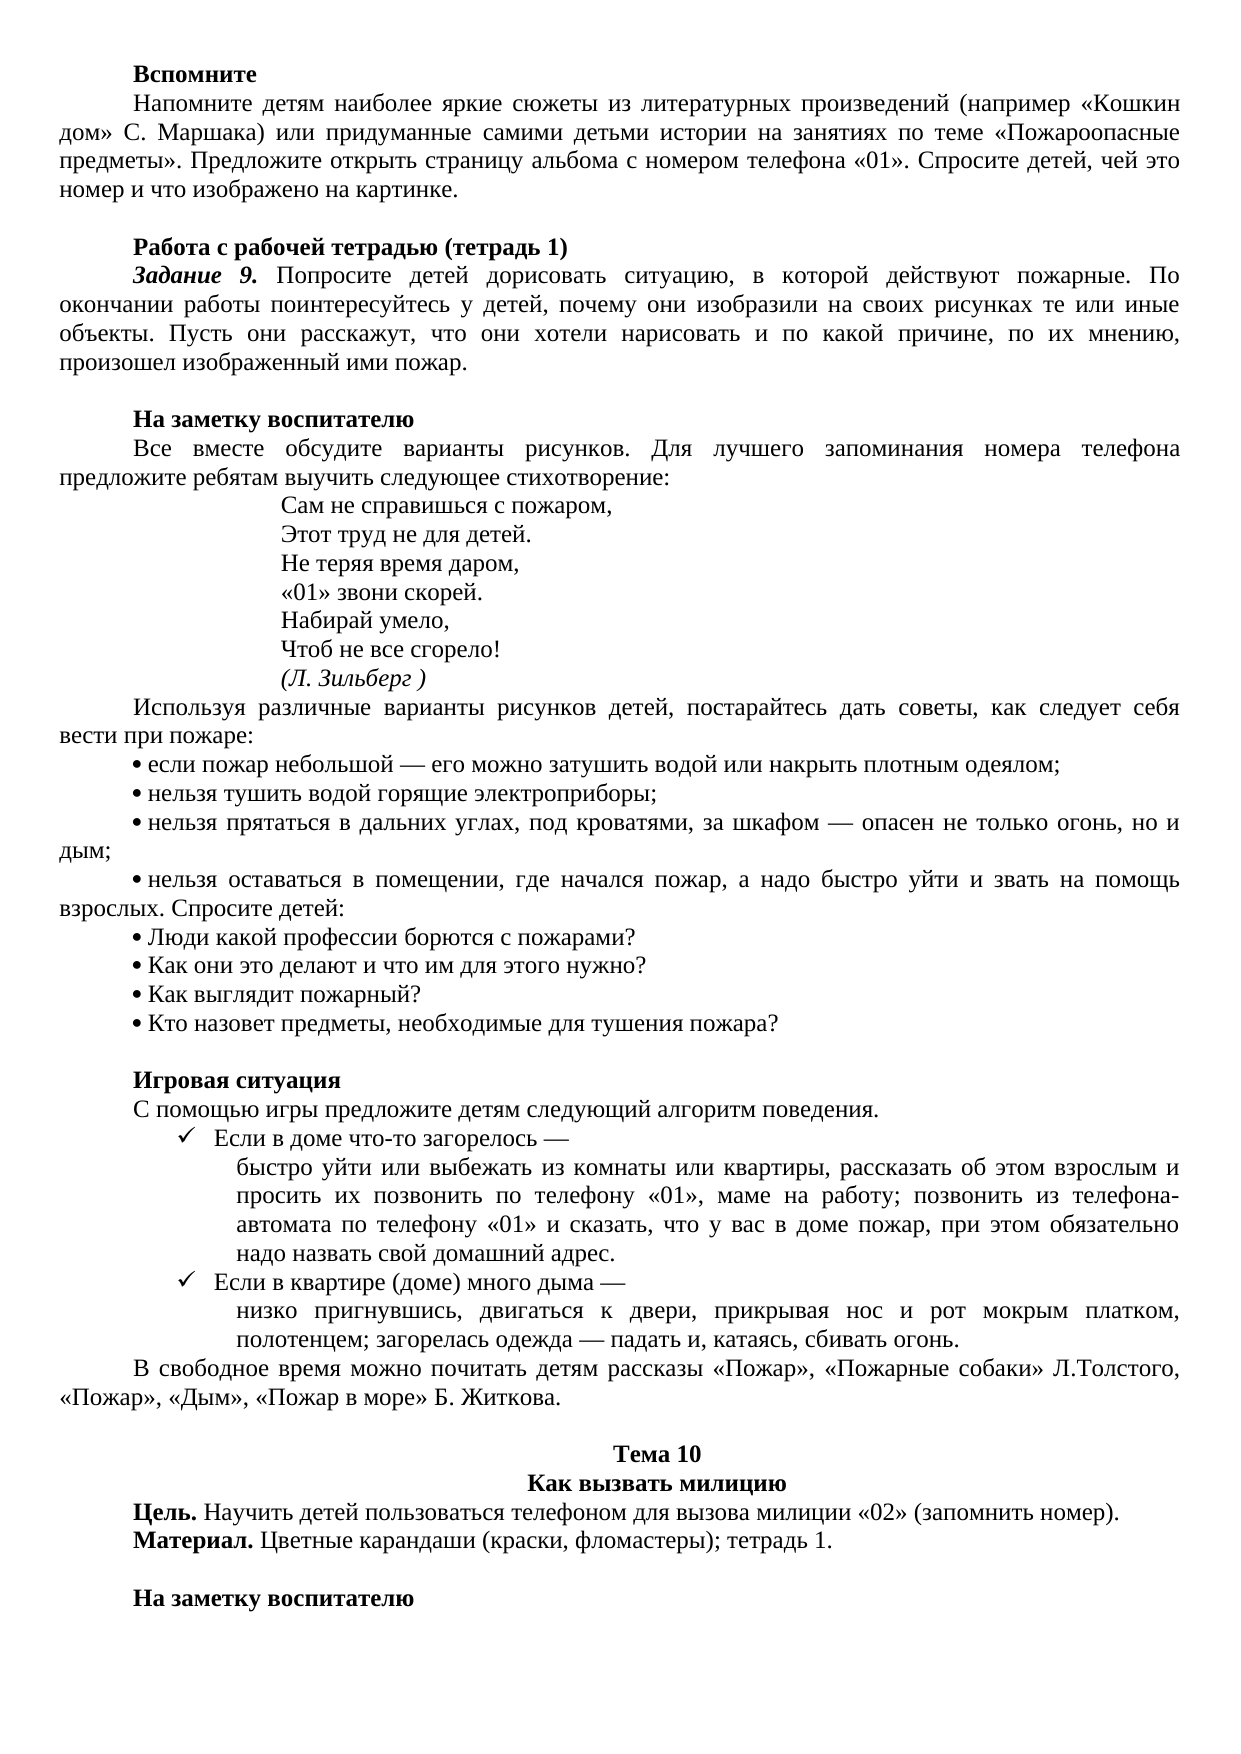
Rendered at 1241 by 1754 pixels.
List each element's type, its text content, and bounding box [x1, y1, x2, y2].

text Цель. Научить детей пользоваться телефоном для вызова милиции «02» (запомнить номер). [59, 1497, 1181, 1525]
list нельзя оставаться в помещении, где начался пожар, а надо быстро уйти и звать на помощь взрослых. Спросите детей: [59, 864, 1181, 922]
text (Л. Зильберг ) [59, 663, 1181, 692]
list Кто назовет предметы, необходимые для тушения пожара? [59, 1008, 1181, 1037]
list нельзя прятаться в дальних углах, под кроватями, за шкафом — опасен не только огонь, но и дым; [59, 807, 1181, 864]
text Используя различные варианты рисунков детей, постарайтесь дать советы, как следует себя вести при пожаре: [59, 692, 1181, 749]
list если пожар небольшой — его можно затушить водой или накрыть плотным одеялом; [59, 749, 1181, 778]
text низко пригнувшись, двигаться к двери, прикрывая нос и рот мокрым платком, полотенцем; загорелась одежда — падать и, катаясь, сбивать огонь. [236, 1295, 1181, 1353]
text Все вместе обсудите варианты рисунков. Для лучшего запоминания номера телефона предложите ребятам выучить следующее стихотворение: [59, 433, 1181, 490]
text Материал. Цветные карандаши (краски, фломастеры); тетрадь 1. [59, 1525, 1181, 1554]
text На заметку воспитателю [59, 1583, 1181, 1612]
list Люди какой профессии борются с пожарами? [59, 922, 1181, 950]
list Если в квартире (доме) много дыма — [176, 1267, 1181, 1295]
text Этот труд не для детей. [59, 519, 1181, 548]
text Не теряя время даром, [59, 548, 1181, 577]
text Работа с рабочей тетрадью (тетрадь 1) [59, 232, 1181, 260]
text «01» звони скорей. [59, 577, 1181, 605]
text Напомните детям наиболее яркие сюжеты из литературных произведений (например «Кошкин дом» С. Маршака) или придуманные самими детьми истории на занятиях по теме «Пожароопасные предметы». Предложите открыть страницу альбома с номером телефона «01». Спросите детей, чей это номер и что изображено на картинке. [59, 88, 1181, 203]
text Набирай умело, [59, 605, 1181, 634]
text Вспомните [59, 59, 1181, 88]
list Если в доме что-то загорелось — [176, 1123, 1181, 1152]
list Как выглядит пожарный? [59, 979, 1181, 1008]
text В свободное время можно почитать детям рассказы «Пожар», «Пожарные собаки» Л.Толстого, «Пожар», «Дым», «Пожар в море» Б. Житкова. [59, 1353, 1181, 1410]
list нельзя тушить водой горящие электроприборы; [59, 778, 1181, 807]
text Сам не справишься с пожаром, [59, 490, 1181, 519]
text С помощью игры предложите детям следующий алгоритм поведения. [59, 1094, 1181, 1123]
text Игровая ситуация [59, 1065, 1181, 1094]
text Тема 10 [59, 1439, 1181, 1468]
text Задание 9. Попросите детей дорисовать ситуацию, в которой действуют пожарные. По окончании работы поинтересуйтесь у детей, почему они изобразили на своих рисунках те или иные объекты. Пусть они расскажут, что они хотели нарисовать и по какой причине, по их мнению, произошел изображенный ими пожар. [59, 260, 1181, 375]
text Чтоб не все сгорело! [59, 634, 1181, 663]
text На заметку воспитателю [59, 404, 1181, 433]
text быстро уйти или выбежать из комнаты или квартиры, рассказать об этом взрослым и просить их позвонить по телефону «01», маме на работу; позвонить из телефона-автомата по телефону «01» и сказать, что у вас в доме пожар, при этом обязательно надо назвать свой домашний адрес. [236, 1152, 1181, 1267]
list Как они это делают и что им для этого нужно? [59, 950, 1181, 979]
text Как вызвать милицию [59, 1468, 1181, 1497]
